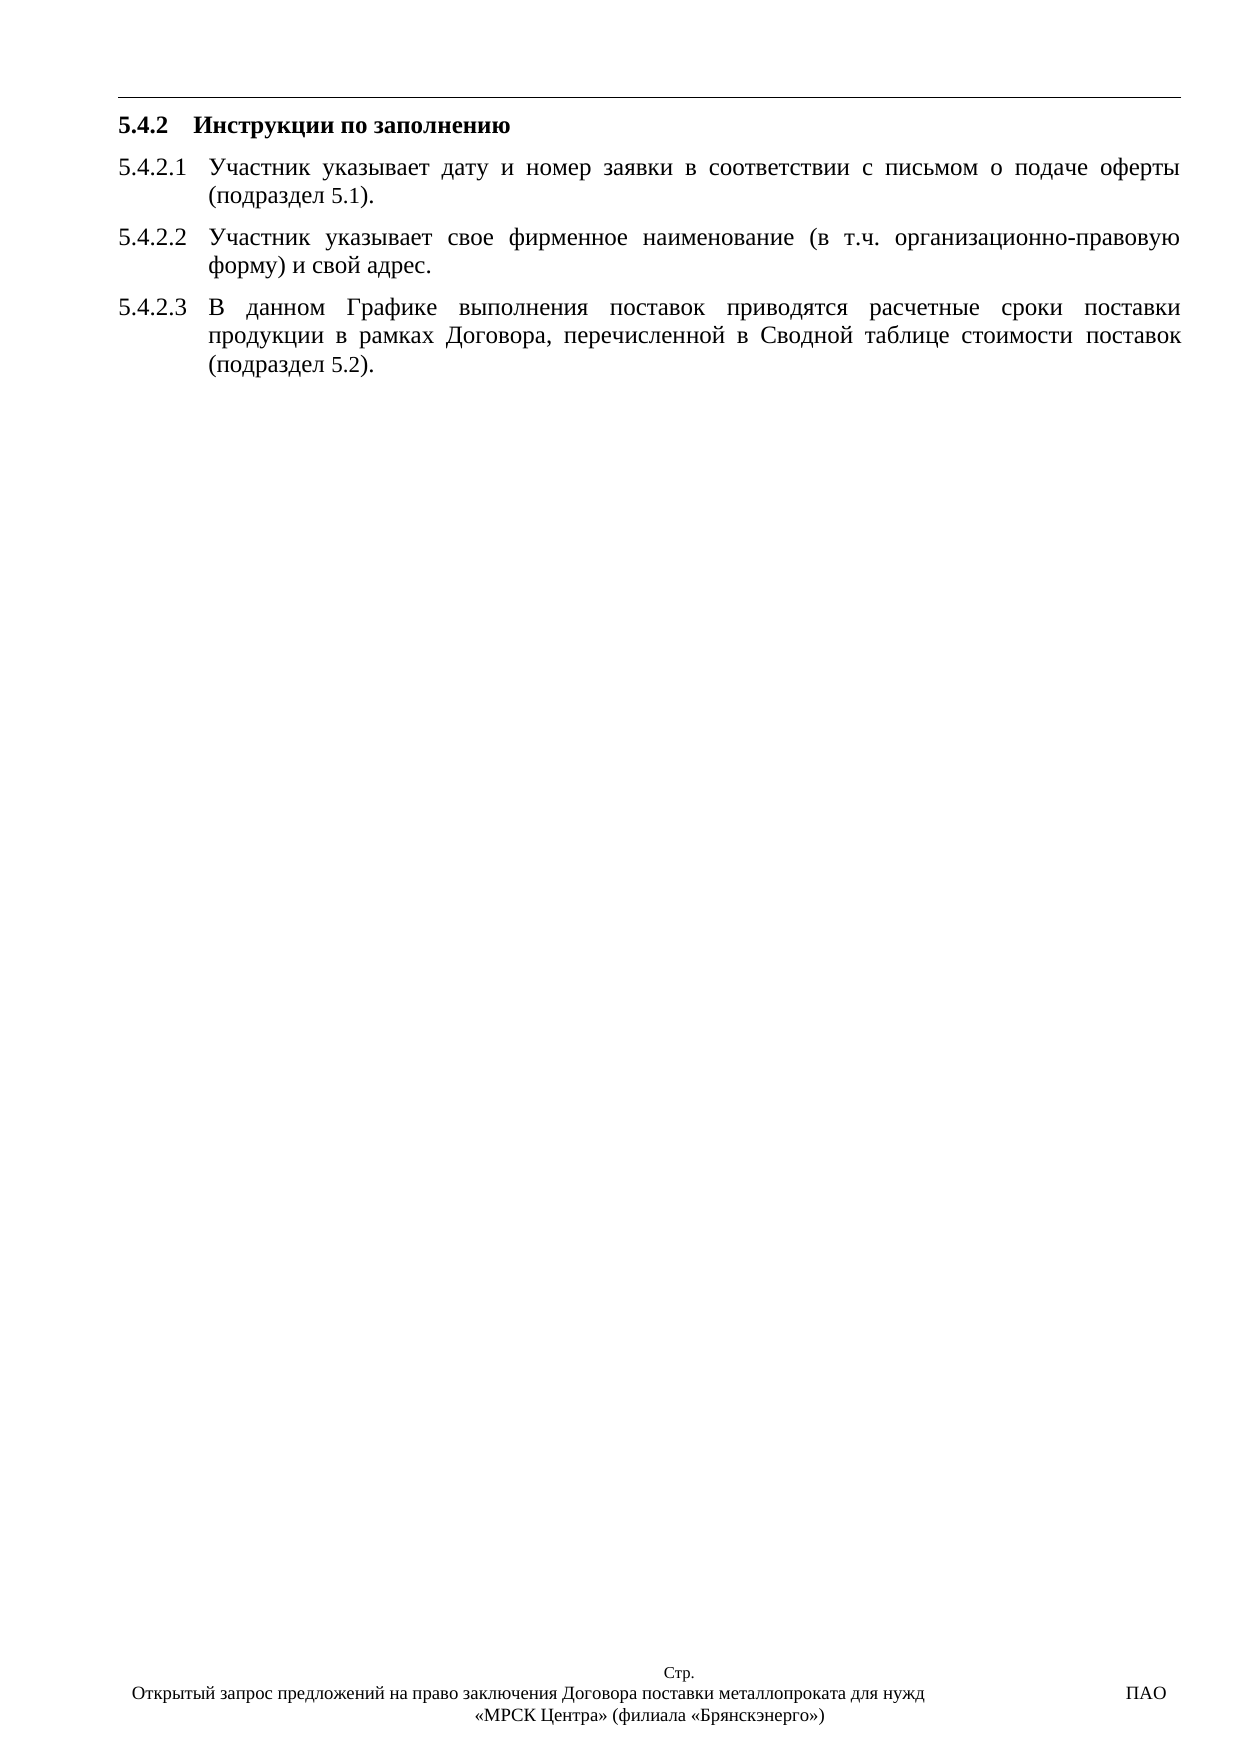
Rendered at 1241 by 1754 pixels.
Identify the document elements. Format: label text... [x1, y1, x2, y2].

list В данном Графике выполнения поставок приводятся расчетные сроки поставки продукции в рамках Договора, перечисленной в Сводной таблице стоимости поставок (подраздел 5.2). [118, 292, 1181, 378]
list Участник указывает свое фирменное наименование (в т.ч. организационно-правовую форму) и свой адрес. [118, 222, 1181, 279]
subtitle Инструкции по заполнению [118, 111, 1181, 139]
list Участник указывает дату и номер заявки в соответствии с письмом о подаче оферты (подраздел 5.1). [118, 152, 1181, 209]
